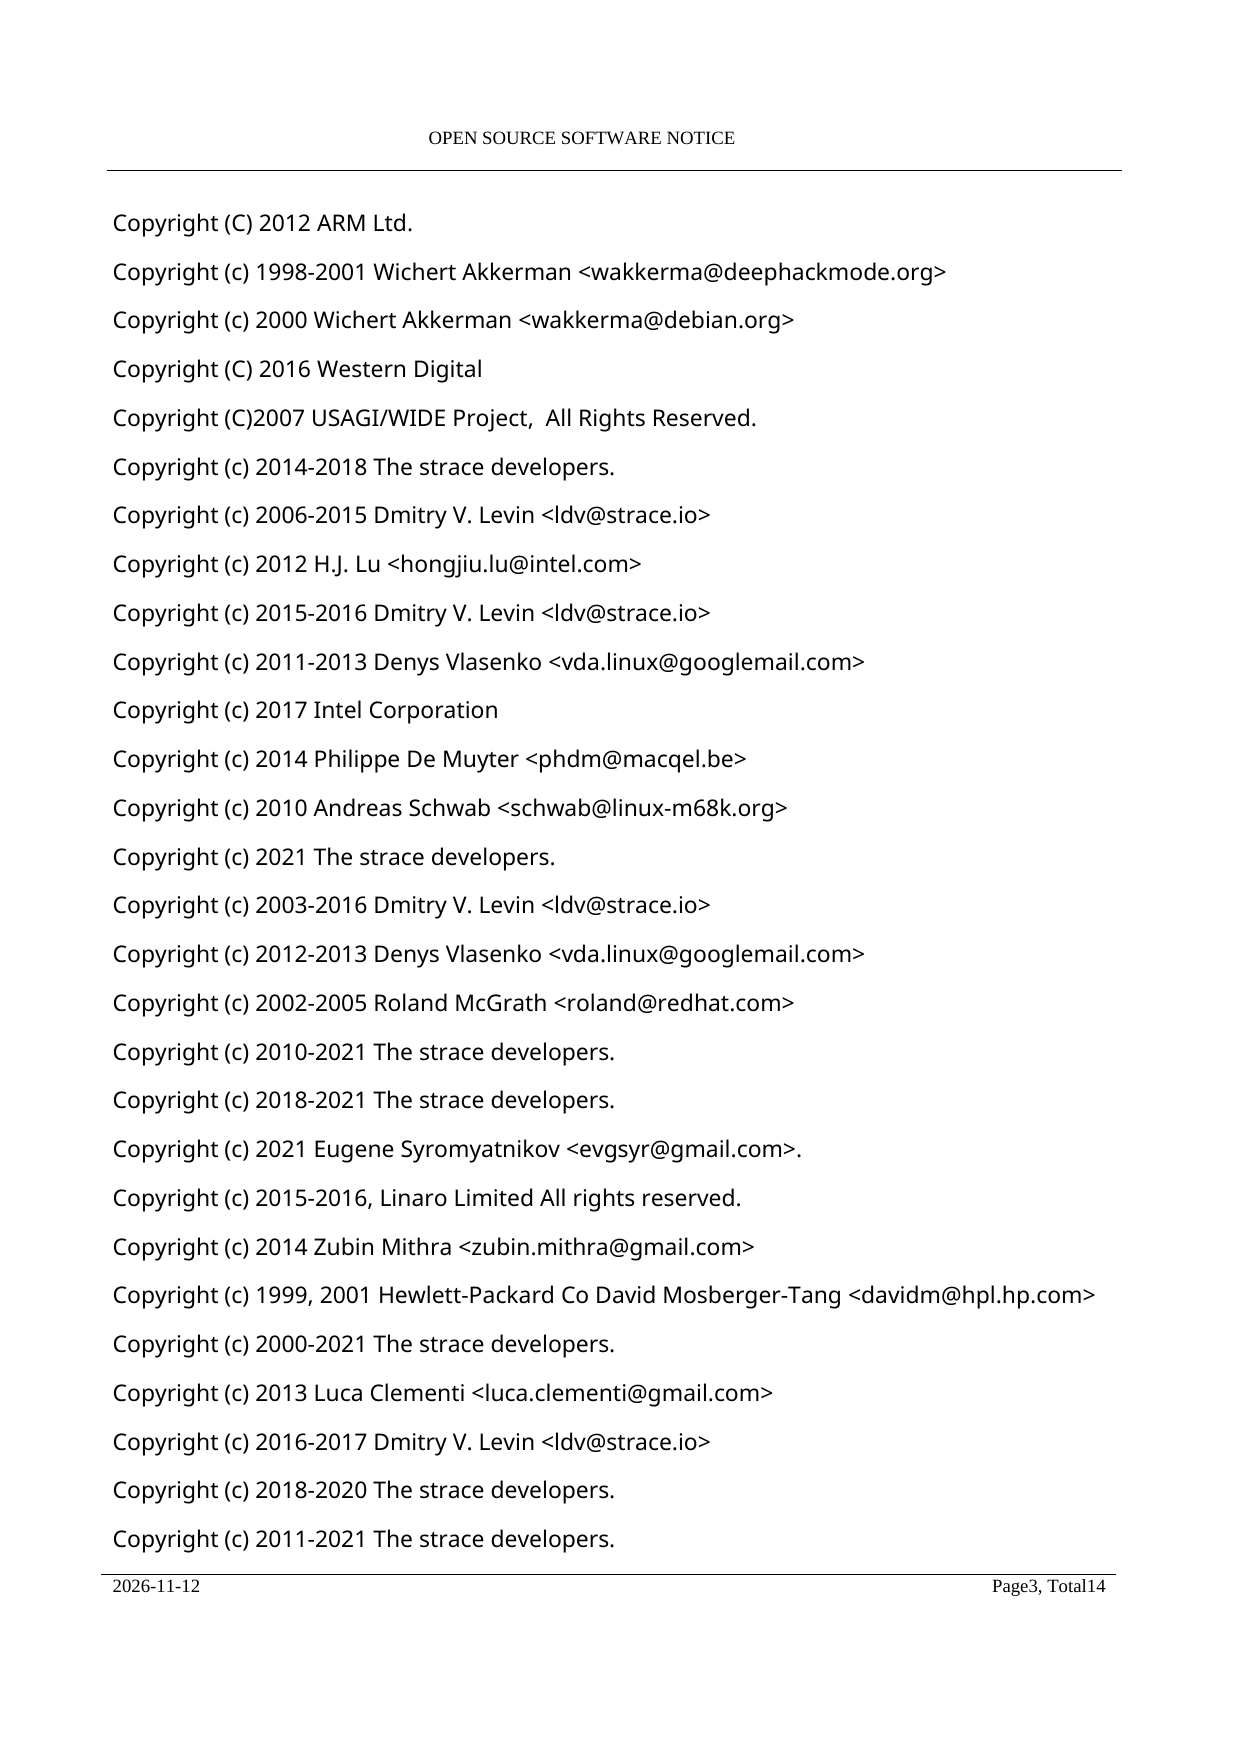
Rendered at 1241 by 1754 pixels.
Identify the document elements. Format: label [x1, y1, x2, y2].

text [112, 206, 1128, 1555]
